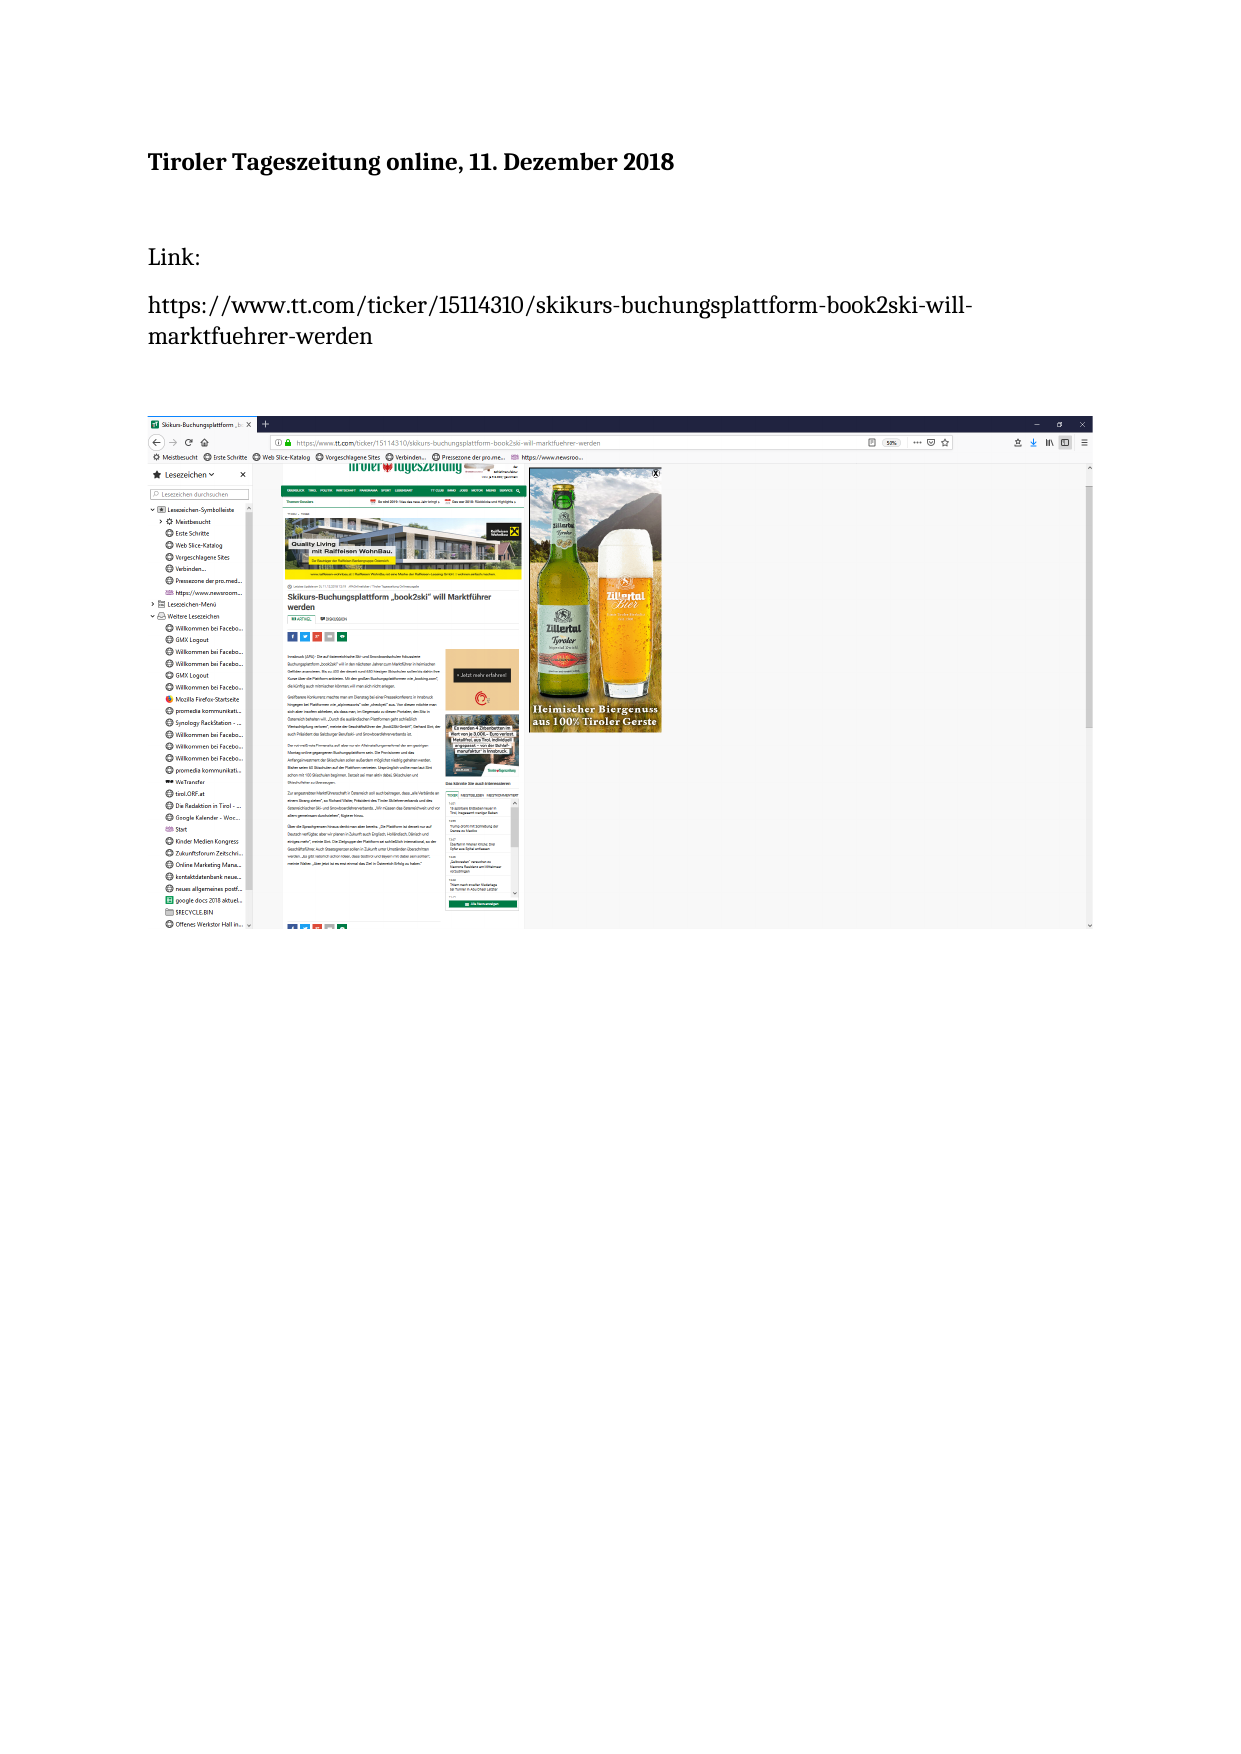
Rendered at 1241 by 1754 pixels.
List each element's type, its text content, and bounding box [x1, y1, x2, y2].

text Tiroler Tageszeitung online, 11. Dezember 2018 [148, 148, 1093, 176]
text https://www.tt.com/ticker/15114310/skikurs-buchungsplattform-book2ski-will-marktfuehrer-werden [148, 291, 1093, 351]
text Link: [148, 243, 1093, 272]
picture [147, 416, 1093, 929]
